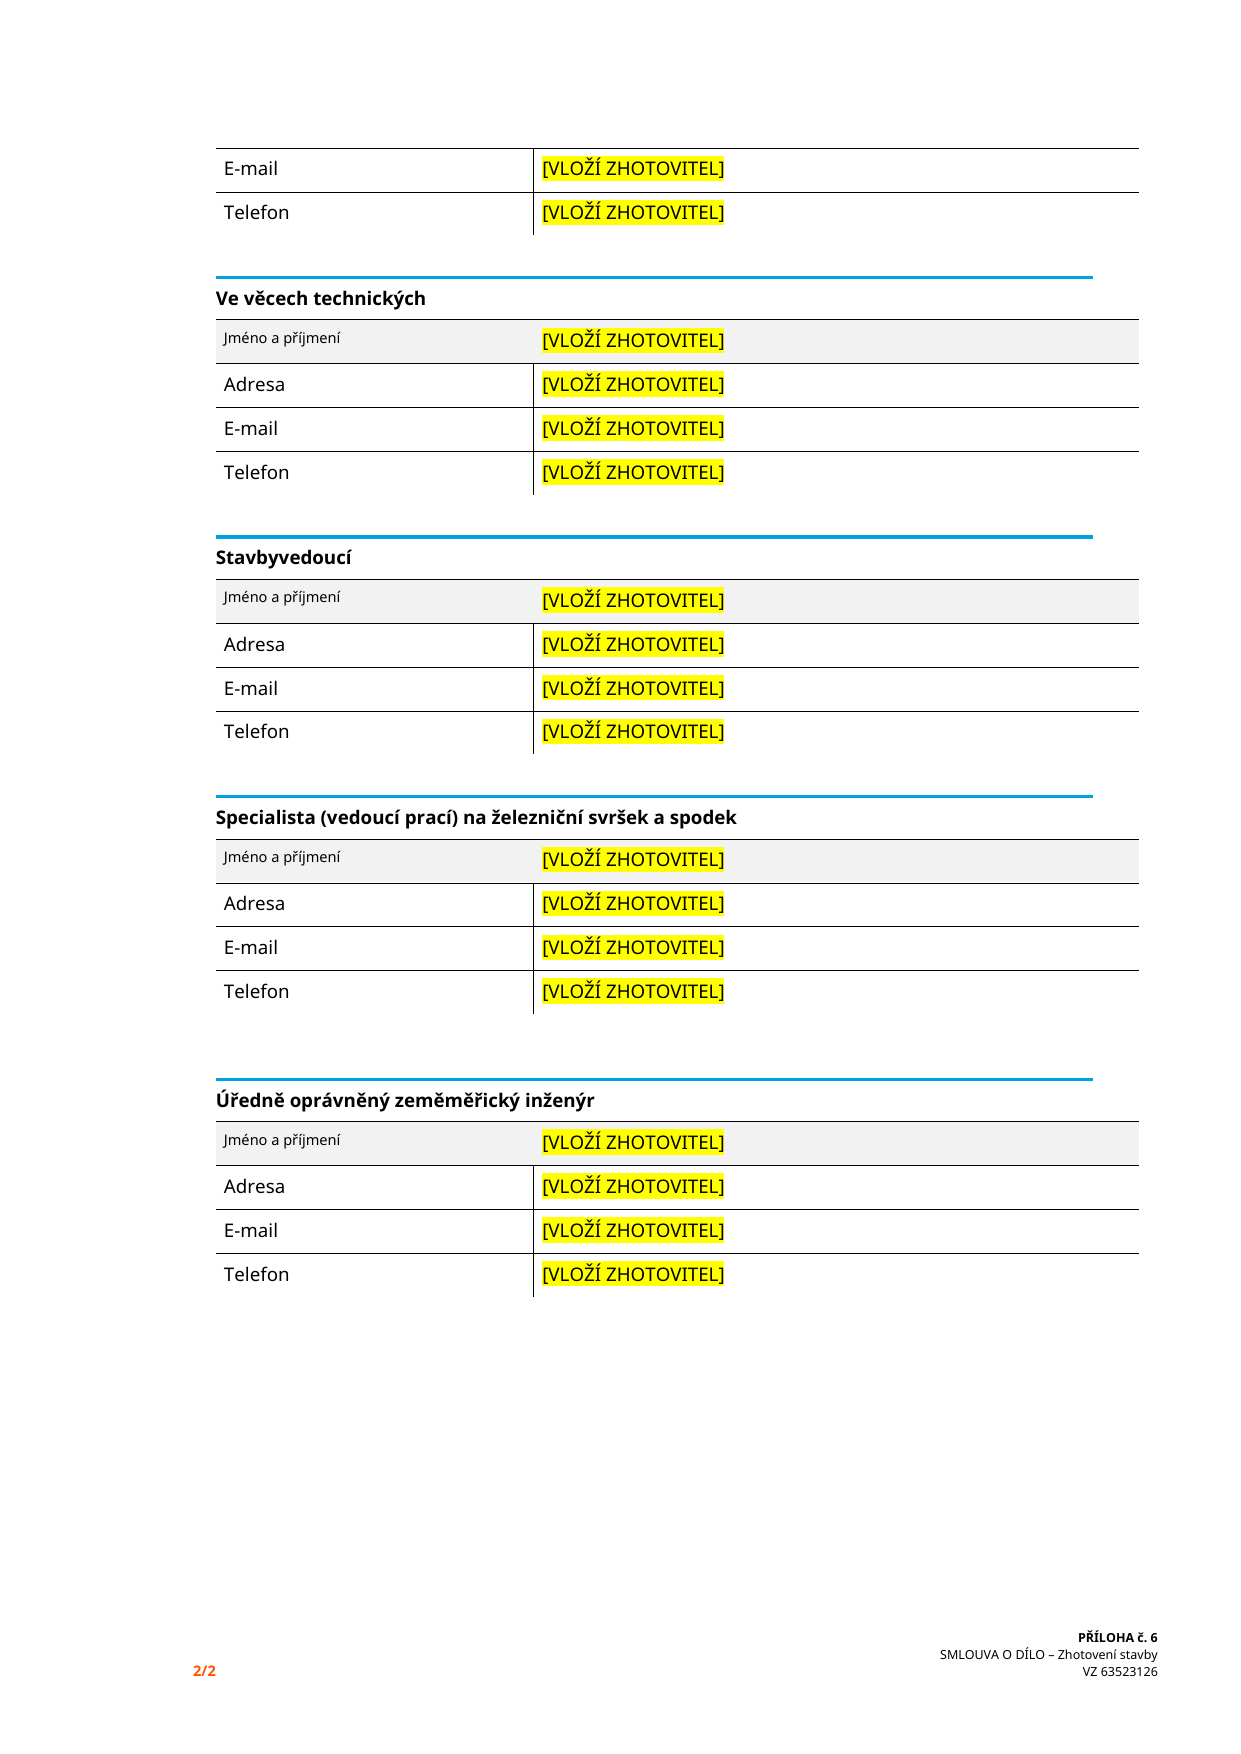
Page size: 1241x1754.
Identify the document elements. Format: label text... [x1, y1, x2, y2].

table_header [VLOŽÍ ZHOTOVITEL] [534, 1122, 1139, 1165]
table_cell Adresa [216, 884, 533, 926]
table_cell [VLOŽÍ ZHOTOVITEL] [534, 712, 1139, 754]
table_cell Adresa [216, 364, 533, 407]
table_cell [VLOŽÍ ZHOTOVITEL] [534, 624, 1139, 667]
table_cell E-mail [216, 408, 533, 451]
table_cell Telefon [216, 1254, 533, 1297]
table_cell E-mail [216, 668, 533, 711]
table_cell Telefon [216, 193, 533, 235]
table_cell Adresa [216, 624, 533, 667]
table_cell [VLOŽÍ ZHOTOVITEL] [534, 364, 1139, 407]
table_header Jméno a příjmení [216, 840, 534, 882]
text Úředně oprávněný zeměměřický inženýr [216, 1081, 1093, 1112]
table_cell [VLOŽÍ ZHOTOVITEL] [534, 452, 1139, 495]
table_cell [VLOŽÍ ZHOTOVITEL] [534, 884, 1139, 926]
text Stavbyvedoucí [216, 539, 1093, 570]
table_header [VLOŽÍ ZHOTOVITEL] [534, 840, 1139, 882]
table_header [VLOŽÍ ZHOTOVITEL] [534, 580, 1139, 623]
table_cell Telefon [216, 712, 533, 754]
table_header Jméno a příjmení [216, 580, 534, 623]
table_cell [VLOŽÍ ZHOTOVITEL] [534, 971, 1139, 1014]
table_header [VLOŽÍ ZHOTOVITEL] [534, 320, 1139, 363]
table_cell E-mail [216, 149, 533, 191]
table_cell Telefon [216, 452, 533, 495]
table_cell [VLOŽÍ ZHOTOVITEL] [534, 408, 1139, 451]
table_cell [VLOŽÍ ZHOTOVITEL] [534, 1210, 1139, 1253]
text Ve věcech technických [216, 279, 1093, 311]
table_cell [VLOŽÍ ZHOTOVITEL] [534, 149, 1139, 191]
table_cell Adresa [216, 1166, 533, 1209]
table_cell E-mail [216, 927, 533, 970]
table_cell E-mail [216, 1210, 533, 1253]
table_cell [VLOŽÍ ZHOTOVITEL] [534, 193, 1139, 235]
table_cell [VLOŽÍ ZHOTOVITEL] [534, 1166, 1139, 1209]
table_header Jméno a příjmení [216, 320, 534, 363]
table_cell [VLOŽÍ ZHOTOVITEL] [534, 668, 1139, 711]
table_cell Telefon [216, 971, 533, 1014]
text Specialista (vedoucí prací) na železniční svršek a spodek [216, 798, 1093, 830]
table_cell [VLOŽÍ ZHOTOVITEL] [534, 927, 1139, 970]
table_header Jméno a příjmení [216, 1122, 534, 1165]
table_cell [VLOŽÍ ZHOTOVITEL] [534, 1254, 1139, 1297]
